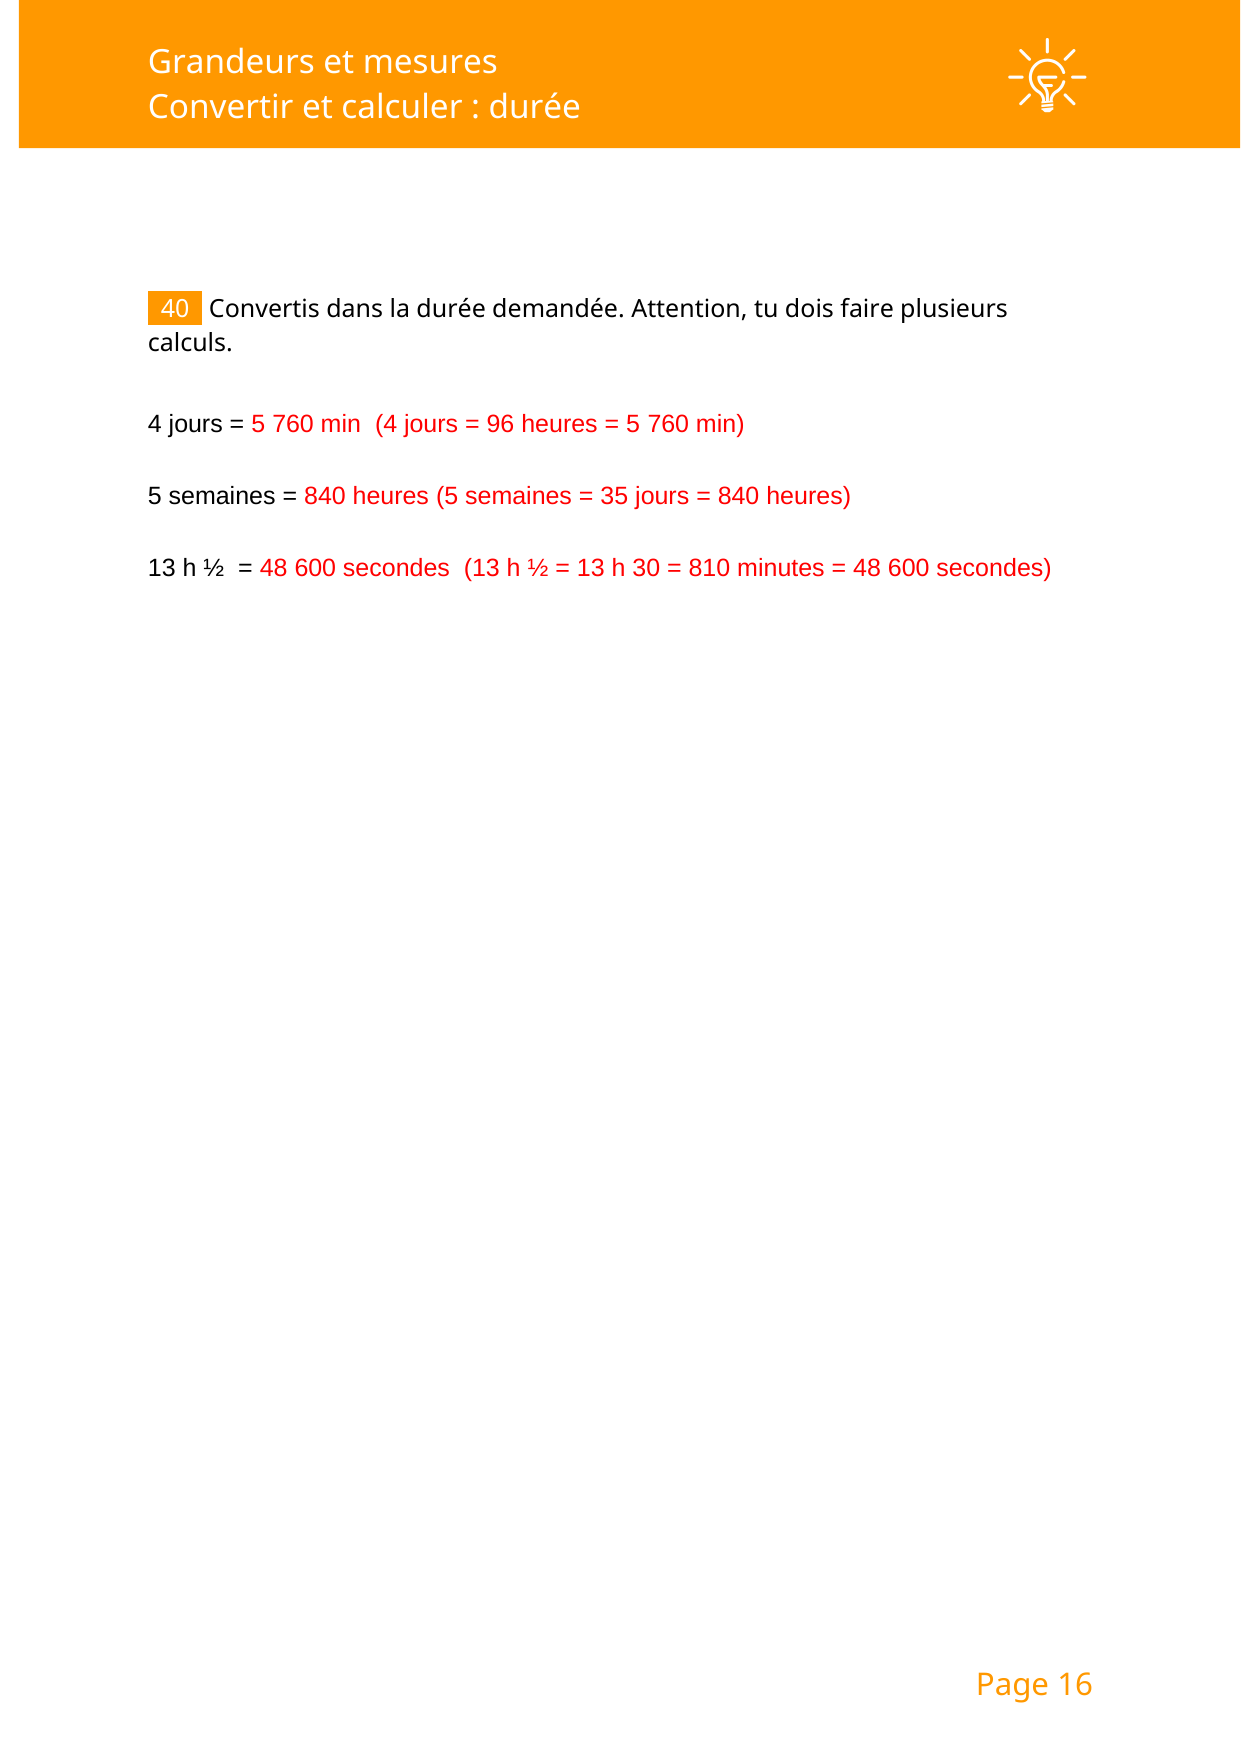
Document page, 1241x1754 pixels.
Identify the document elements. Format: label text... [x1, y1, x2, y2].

text 13 h ½ = 48 600 secondes (13 h ½ = 13 h 30 = 810 minutes = 48 600 secondes) [148, 553, 1093, 581]
text 5 semaines = 840 heures (5 semaines = 35 jours = 840 heures) [148, 481, 1093, 509]
picture [1005, 38, 1093, 115]
text 4 jours = 5 760 min (4 jours = 96 heures = 5 760 min) [148, 409, 1093, 438]
text 40 Convertis dans la durée demandée. Attention, tu dois faire plusieurs calculs. [148, 291, 1093, 359]
